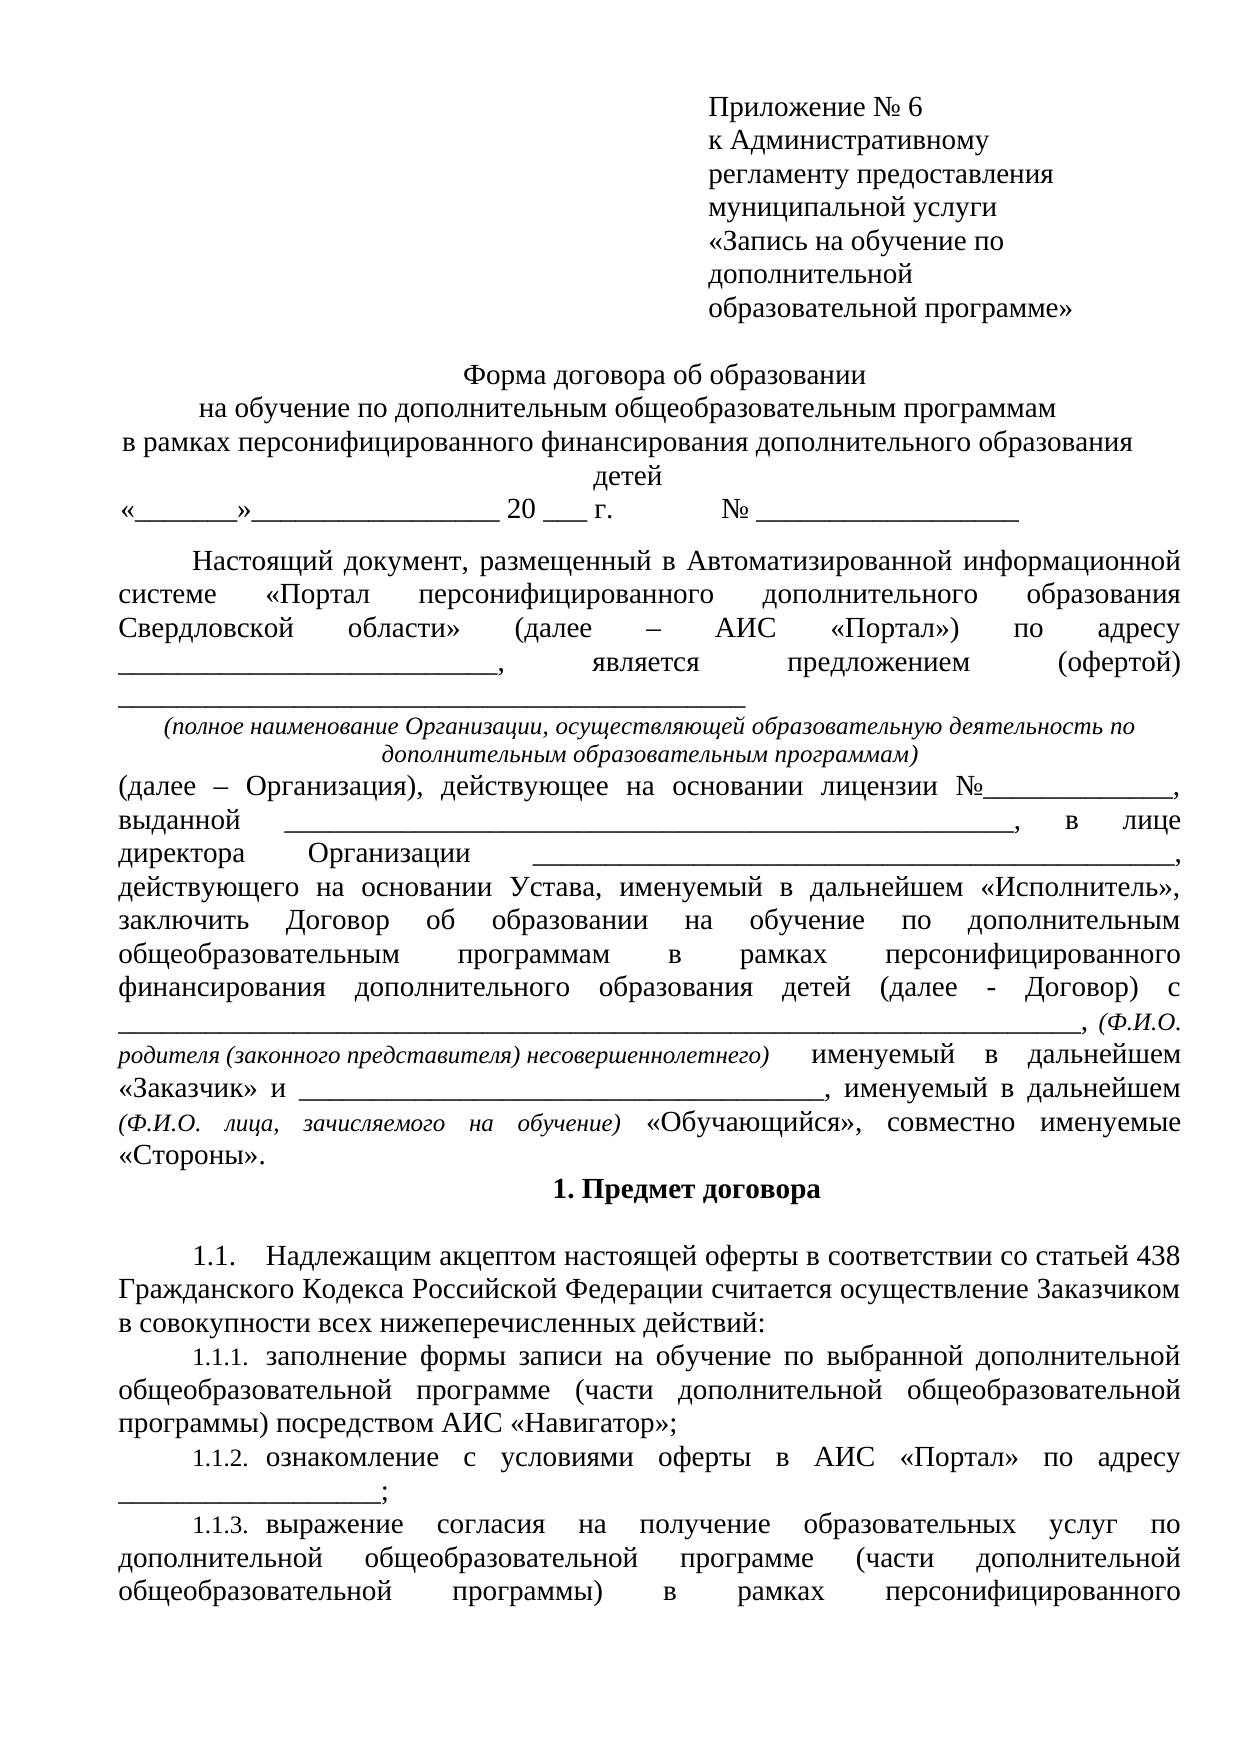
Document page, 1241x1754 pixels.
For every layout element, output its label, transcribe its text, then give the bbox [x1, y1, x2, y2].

list заполнение формы записи на обучение по выбранной дополнительной общеобразовательной программе (части дополнительной общеобразовательной программы) посредством АИС «Навигатор»; [118, 1338, 1181, 1439]
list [118, 1506, 1181, 1607]
text на обучение по дополнительным общеобразовательным программам [118, 391, 1137, 424]
list Надлежащим акцептом настоящей оферты в соответствии со статьей 438 Гражданского Кодекса Российской Федерации считается осуществление Заказчиком в совокупности всех нижеперечисленных действий: [118, 1238, 1181, 1338]
table_header № __________________ [636, 491, 1163, 543]
text (далее ‒ Организация), действующее на основании лицензии №_____________, выданной __________________________________________________, в лице директора Организации ____________________________________________, действующего на основании Устава, именуемый в дальнейшем «Исполнитель», заключить Договор об образовании на обучение по дополнительным общеобразовательным программам в рамках персонифицированного финансирования дополнительного образования детей (далее - Договор) с __________________________________________________________________, (Ф.И.О. родителя (законного представителя) несовершеннолетнего) именуемый в дальнейшем «Заказчик» и ____________________________________, именуемый в дальнейшем (Ф.И.О. лица, зачисляемого на обучение) «Обучающийся», совместно именуемые «Стороны». [118, 768, 1181, 1171]
text «Запись на обучение по дополнительной образовательной программе» [679, 223, 1137, 323]
text (полное наименование Организации, осуществляющей образовательную деятельность по дополнительным образовательным программам) [118, 711, 1181, 768]
text Приложение № 6 [694, 89, 1137, 122]
text в рамках персонифицированного финансирования дополнительного образования детей [118, 424, 1137, 491]
text Настоящий документ, размещенный в Автоматизированной информационной системе «Портал персонифицированного дополнительного образования Свердловской области» (далее – АИС «Портал») по адресу __________________________, является предложением (офертой) ___________________________________________ [118, 543, 1181, 711]
text Форма договора об образовании [192, 357, 1137, 391]
list ознакомление с условиями оферты в АИС «Портал» по адресу __________________; [118, 1439, 1181, 1506]
table_header «_______»_________________ 20 ___ г. [109, 491, 636, 543]
text 1. Предмет договора [118, 1171, 1181, 1204]
text к Административному регламенту предоставления муниципальной услуги [679, 122, 1137, 223]
